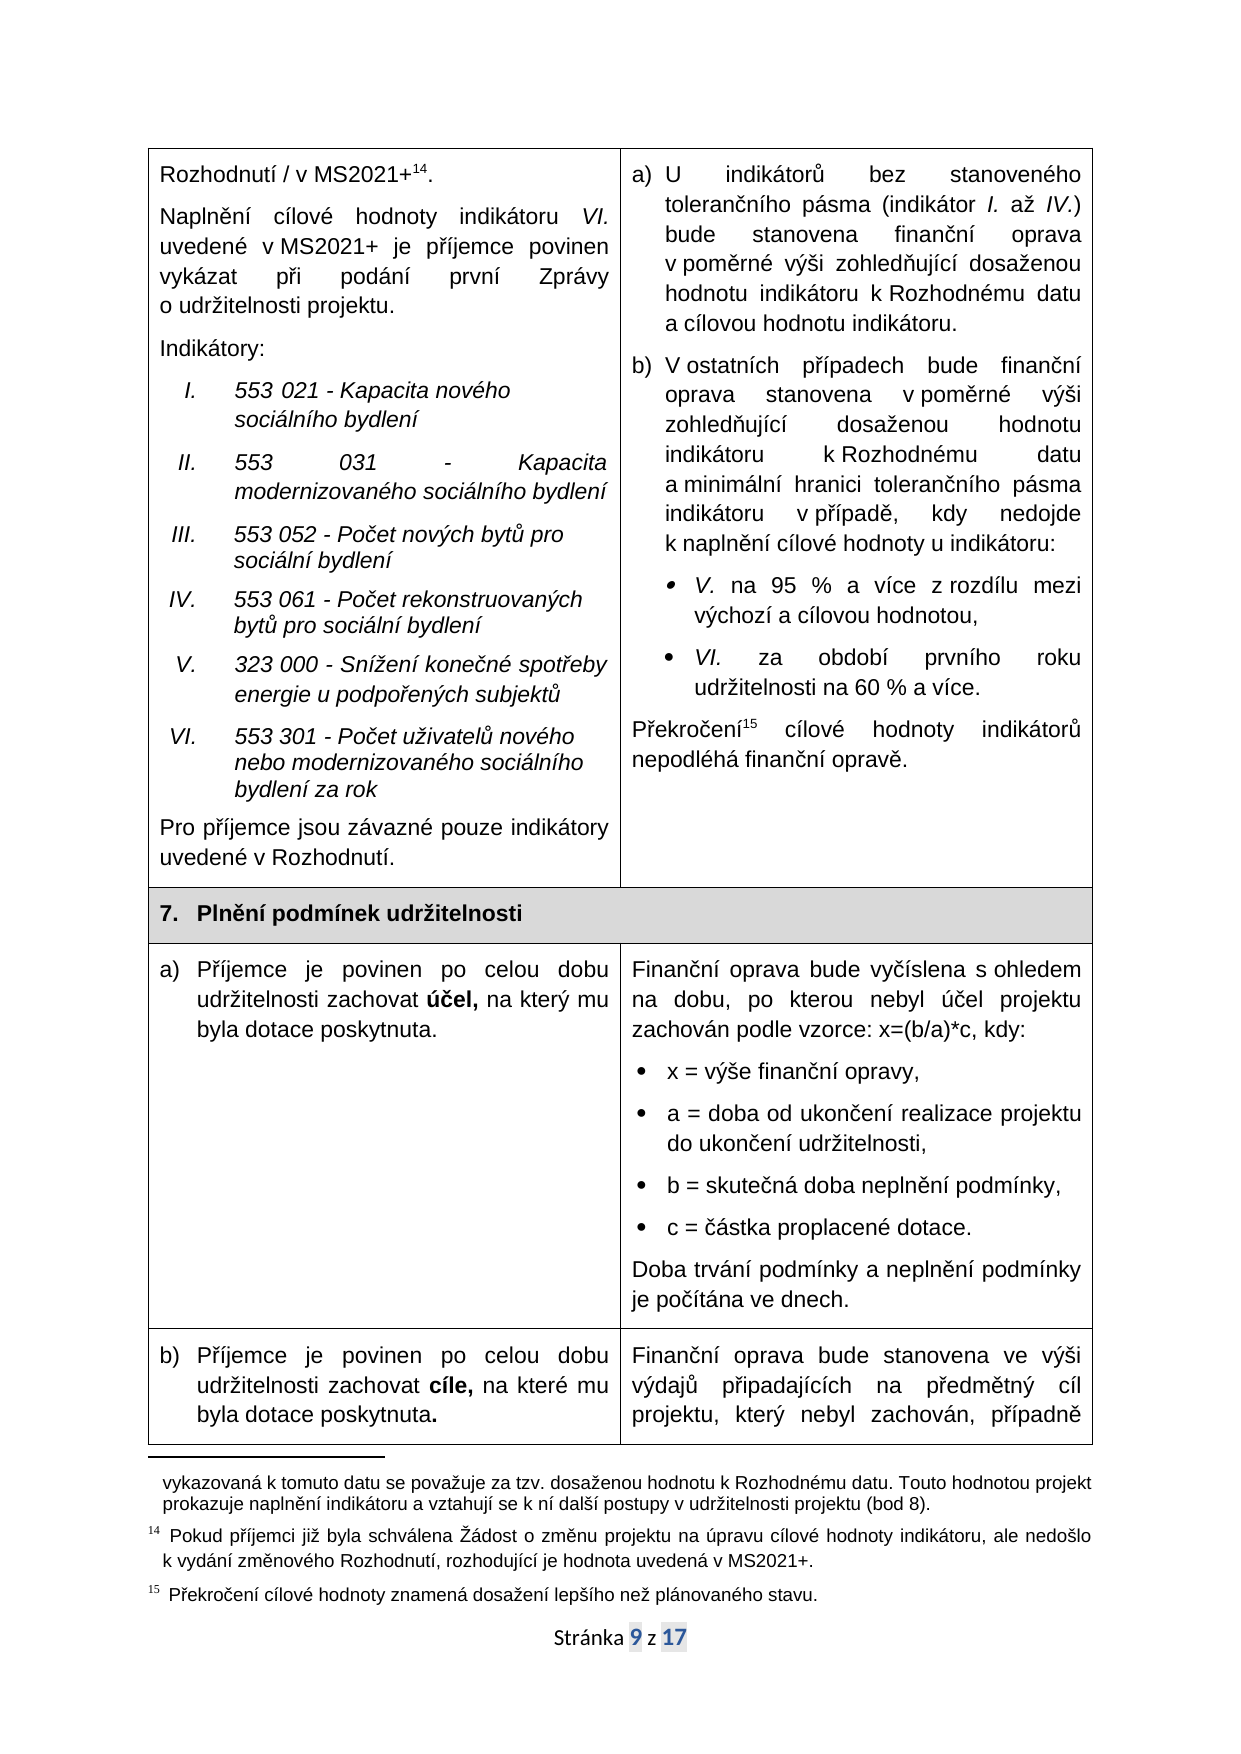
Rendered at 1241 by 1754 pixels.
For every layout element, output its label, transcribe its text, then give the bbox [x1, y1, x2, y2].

table_cell Příjemce je povinen po celou dobu udržitelnosti zachovat účel, na který mu byla dotace poskytnuta. [149, 944, 620, 1328]
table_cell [621, 1329, 1092, 1444]
table_cell Plnění podmínek udržitelnosti [149, 888, 1092, 943]
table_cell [149, 1329, 620, 1444]
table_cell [149, 149, 620, 887]
table_cell Finanční oprava bude vyčíslena s ohledem na dobu, po kterou nebyl účel projektu zachován podle vzorce: x=(b/a)*c, kdy: x = výše finanční opravy, a = doba od ukončení realizace projektu do ukončení udržitelnosti, b = skutečná doba neplnění podmínky, c = částka proplacené dotace. Doba trvání podmínky a neplnění podmínky je počítána ve dnech. [621, 944, 1092, 1328]
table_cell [621, 149, 1092, 887]
